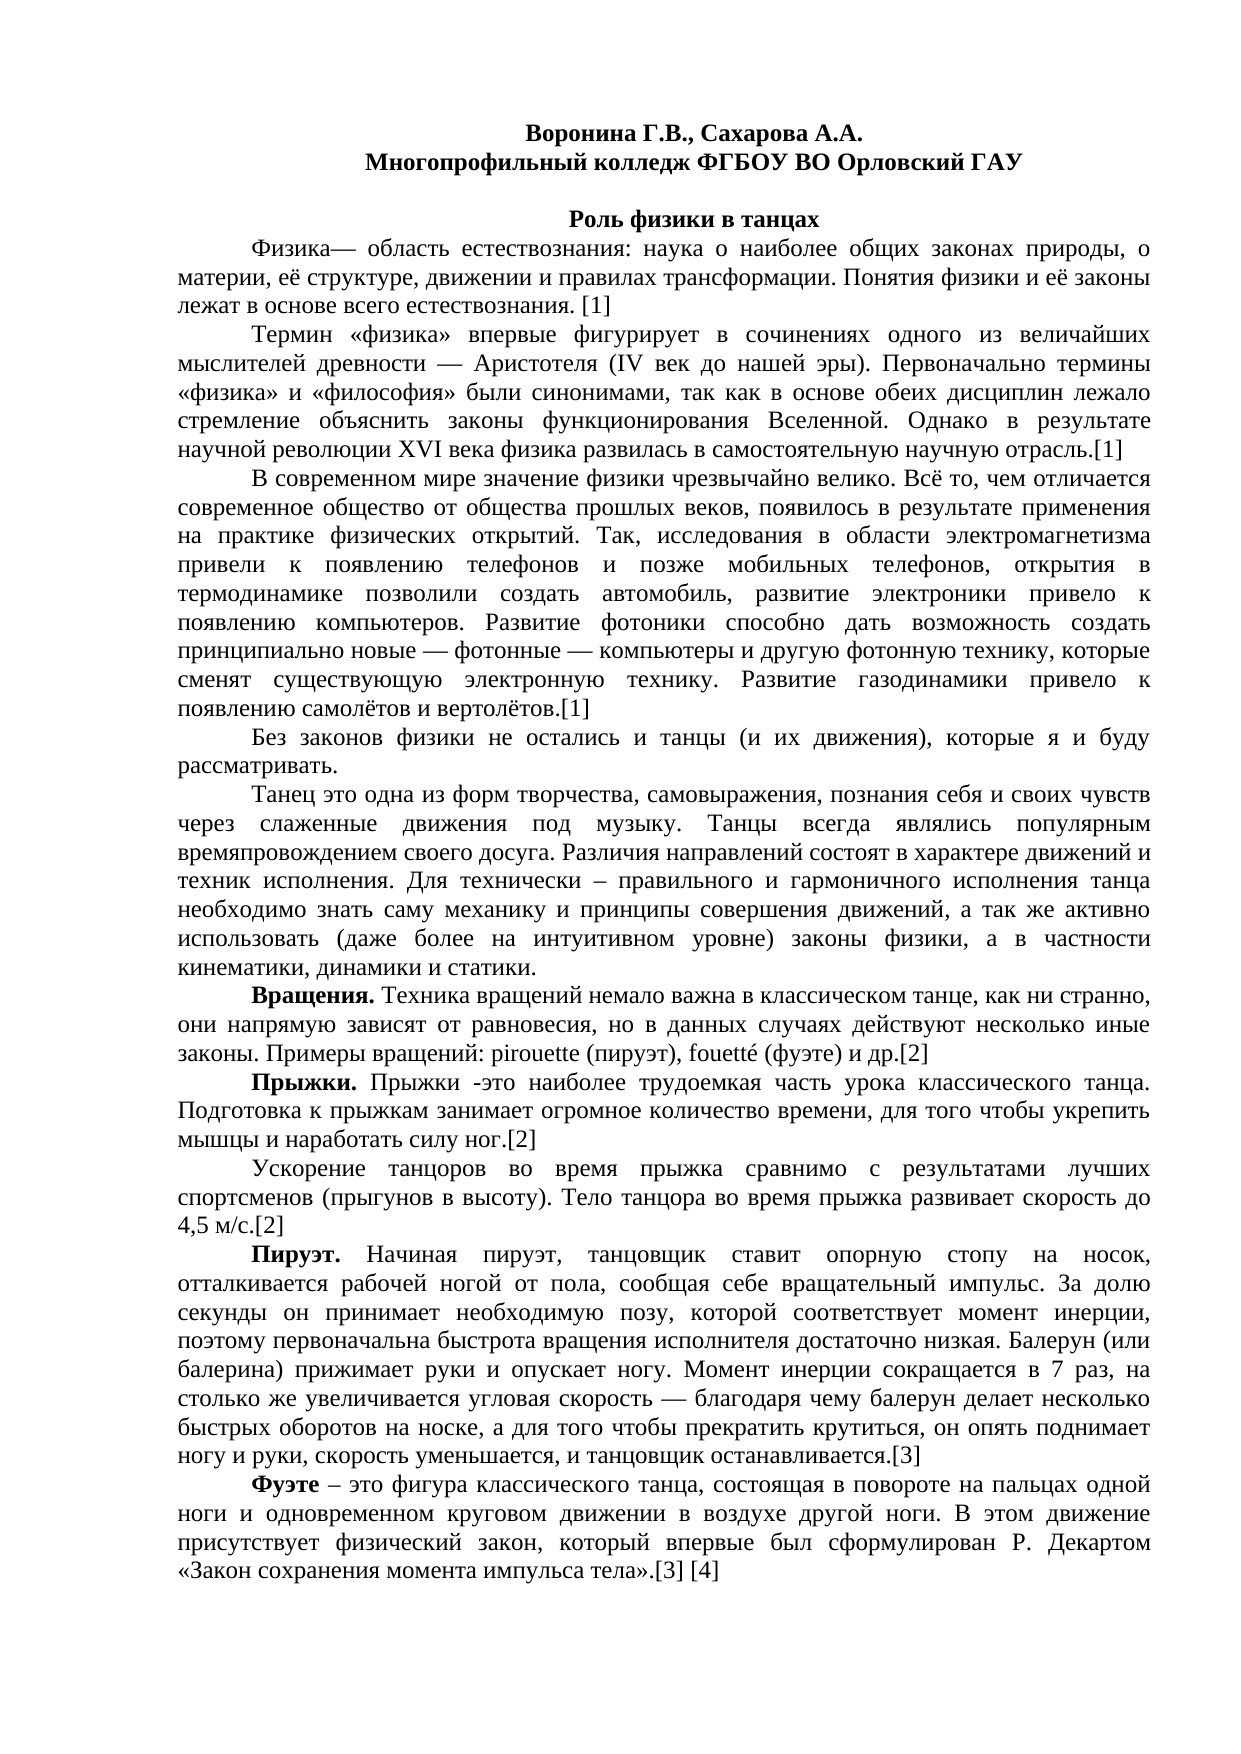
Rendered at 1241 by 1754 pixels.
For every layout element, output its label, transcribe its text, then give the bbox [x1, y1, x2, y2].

text Многопрофильный колледж ФГБОУ ВО Орловский ГАУ [236, 147, 1152, 176]
text В современном мире значение физики чрезвычайно велико. Всё то, чем отличается современное общество от общества прошлых веков, появилось в результате применения на практике физических открытий. Так, исследования в области электромагнетизма привели к появлению телефонов и позже мобильных телефонов, открытия в термодинамике позволили создать автомобиль, развитие электроники привело к появлению компьютеров. Развитие фотоники способно дать возможность создать принципиально новые — фотонные — компьютеры и другую фотонную технику, которые сменят существующую электронную технику. Развитие газодинамики привело к появлению самолётов и вертолётов.[1] [177, 463, 1152, 722]
text Физика— область естествознания: наука о наиболее общих законах природы, о материи, её структуре, движении и правилах трансформации. Понятия физики и её законы лежат в основе всего естествознания. [1] [177, 233, 1152, 319]
text Ускорение танцоров во время прыжка сравнимо с результатами лучших спортсменов (прыгунов в высоту). Тело танцора во время прыжка развивает скорость до 4,5 м/с.[2] [177, 1153, 1152, 1239]
text Роль физики в танцах [236, 204, 1152, 233]
text Пируэт. Начиная пируэт, танцовщик ставит опорную стопу на носок, отталкивается рабочей ногой от пола, сообщая себе вращательный импульс. За долю секунды он принимает необходимую позу, которой соответствует момент инерции, поэтому первоначальна быстрота вращения исполнителя достаточно низкая. Балерун (или балерина) прижимает руки и опускает ногу. Момент инерции сокращается в 7 раз, на столько же увеличивается угловая скорость — благодаря чему балерун делает несколько быстрых оборотов на носке, а для того чтобы прекратить крутиться, он опять поднимает ногу и руки, скорость уменьшается, и танцовщик останавливается.[3] [177, 1239, 1152, 1469]
text Прыжки. Прыжки -это наиболее трудоемкая часть урока классического танца. Подготовка к прыжкам занимает огромное количество времени, для того чтобы укрепить мышцы и наработать силу ног.[2] [177, 1067, 1152, 1153]
text Фуэте – это фигура классического танца, состоящая в повороте на пальцах одной ноги и одновременном круговом движении в воздухе другой ноги. В этом движение присутствует физический закон, который впервые был сформулирован Р. Декартом «Закон сохранения момента импульса тела».[3] [4] [177, 1469, 1152, 1584]
text Воронина Г.В., Сахарова А.А. [236, 118, 1152, 147]
text Без законов физики не остались и танцы (и их движения), которые я и буду рассматривать. [177, 722, 1152, 779]
text Танец это одна из форм творчества, самовыражения, познания себя и своих чувств через слаженные движения под музыку. Танцы всегда являлись популярным времяпровождением своего досуга. Различия направлений состоят в характере движений и техник исполнения. Для технически – правильного и гармоничного исполнения танца необходимо знать саму механику и принципы совершения движений, а так же активно использовать (даже более на интуитивном уровне) законы физики, а в частности кинематики, динамики и статики. [177, 779, 1152, 981]
text Термин «физика» впервые фигурирует в сочинениях одного из величайших мыслителей древности — Аристотеля (IV век до нашей эры). Первоначально термины «физика» и «философия» были синонимами, так как в основе обеих дисциплин лежало стремление объяснить законы функционирования Вселенной. Однако в результате научной революции XVI века физика развилась в самостоятельную научную отрасль.[1] [177, 319, 1152, 463]
text Вращения. Техника вращений немало важна в классическом танце, как ни странно, они напрямую зависят от равновесия, но в данных случаях действуют несколько иные законы. Примеры вращений: pirouette (пируэт), fouetté (фуэте) и др.[2] [177, 981, 1152, 1067]
